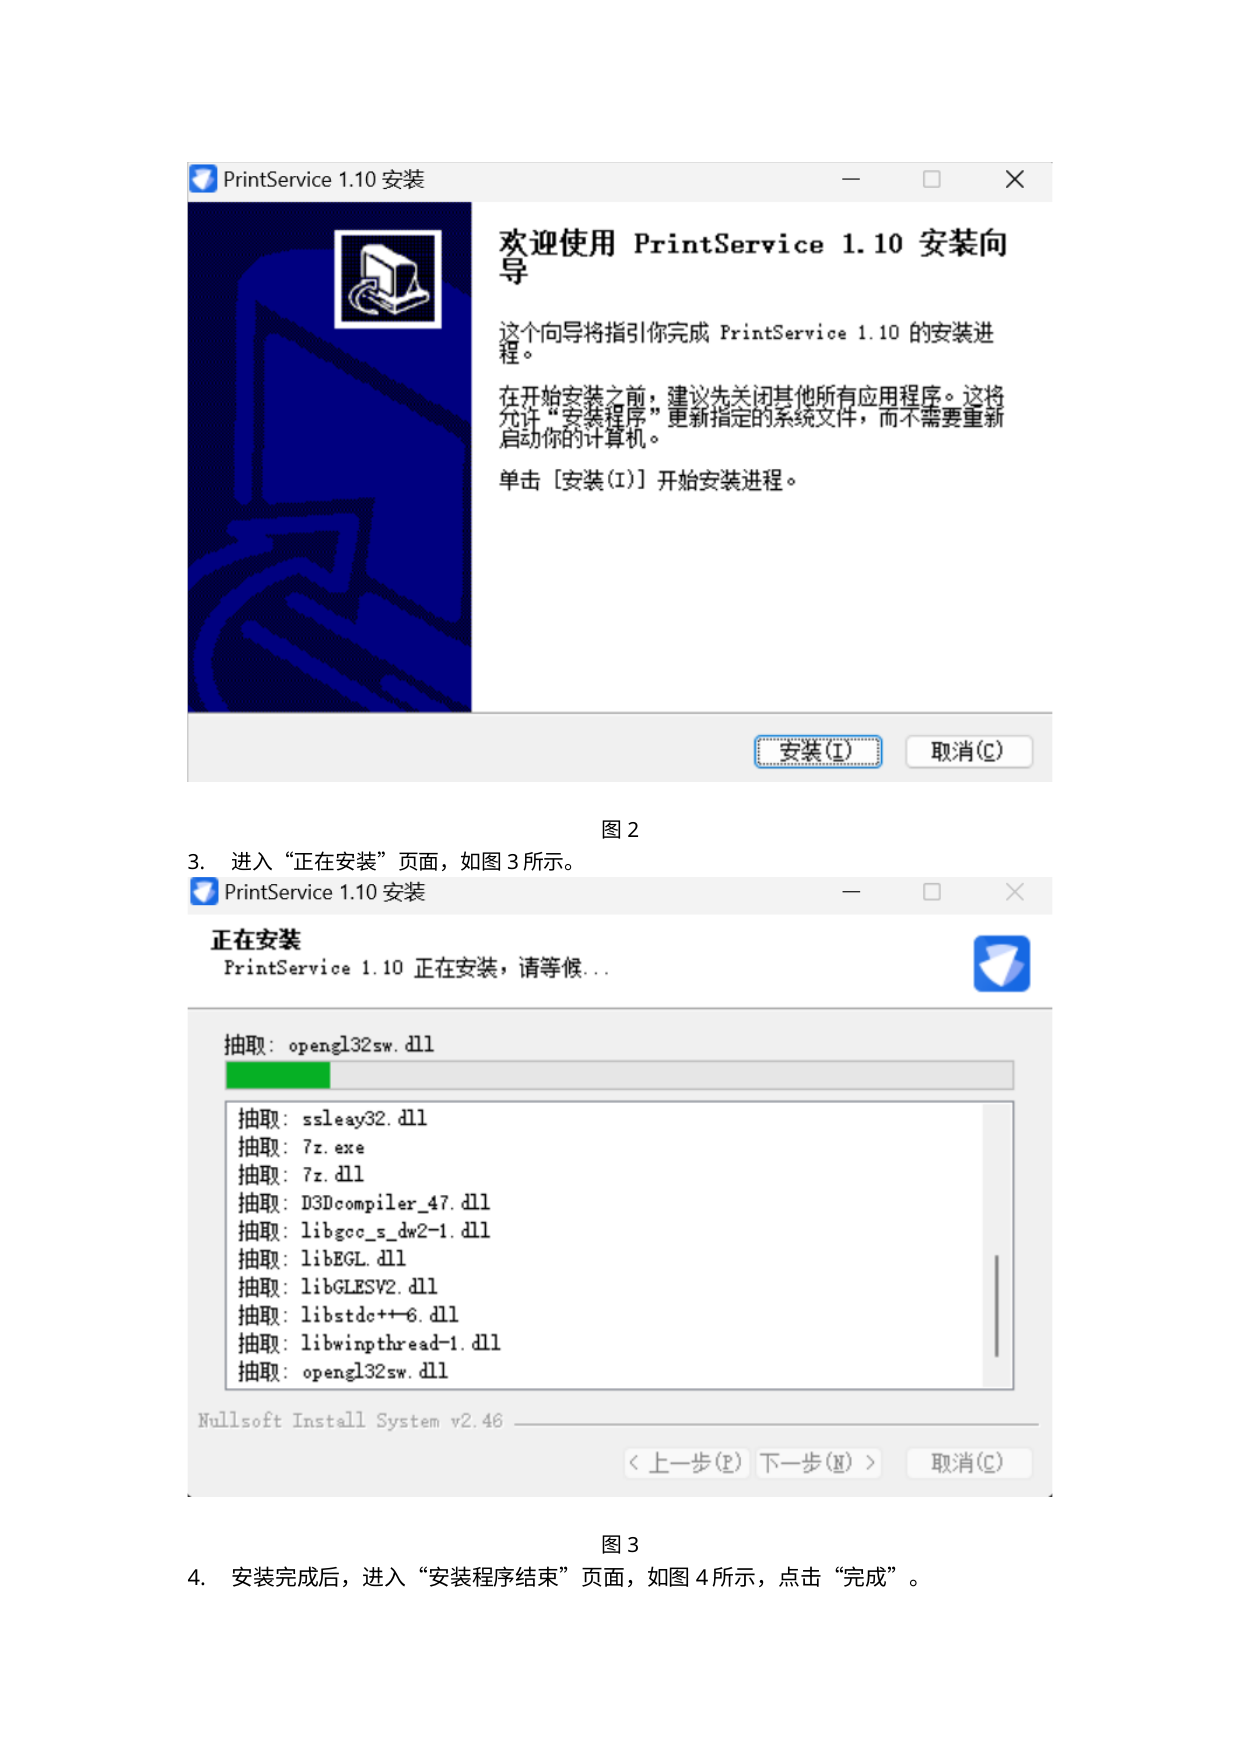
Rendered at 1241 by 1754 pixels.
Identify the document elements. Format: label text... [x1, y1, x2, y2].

text 图 3 [187, 1527, 1053, 1559]
picture [187, 877, 1053, 1497]
picture [187, 162, 1053, 782]
text 图 2 [187, 812, 1053, 844]
list 安装完成后，进入“安装程序结束”页面，如图 4所示，点击“完成”。 [187, 1559, 1053, 1592]
list 进入“正在安装”页面，如图 3所示。 [187, 844, 1053, 877]
